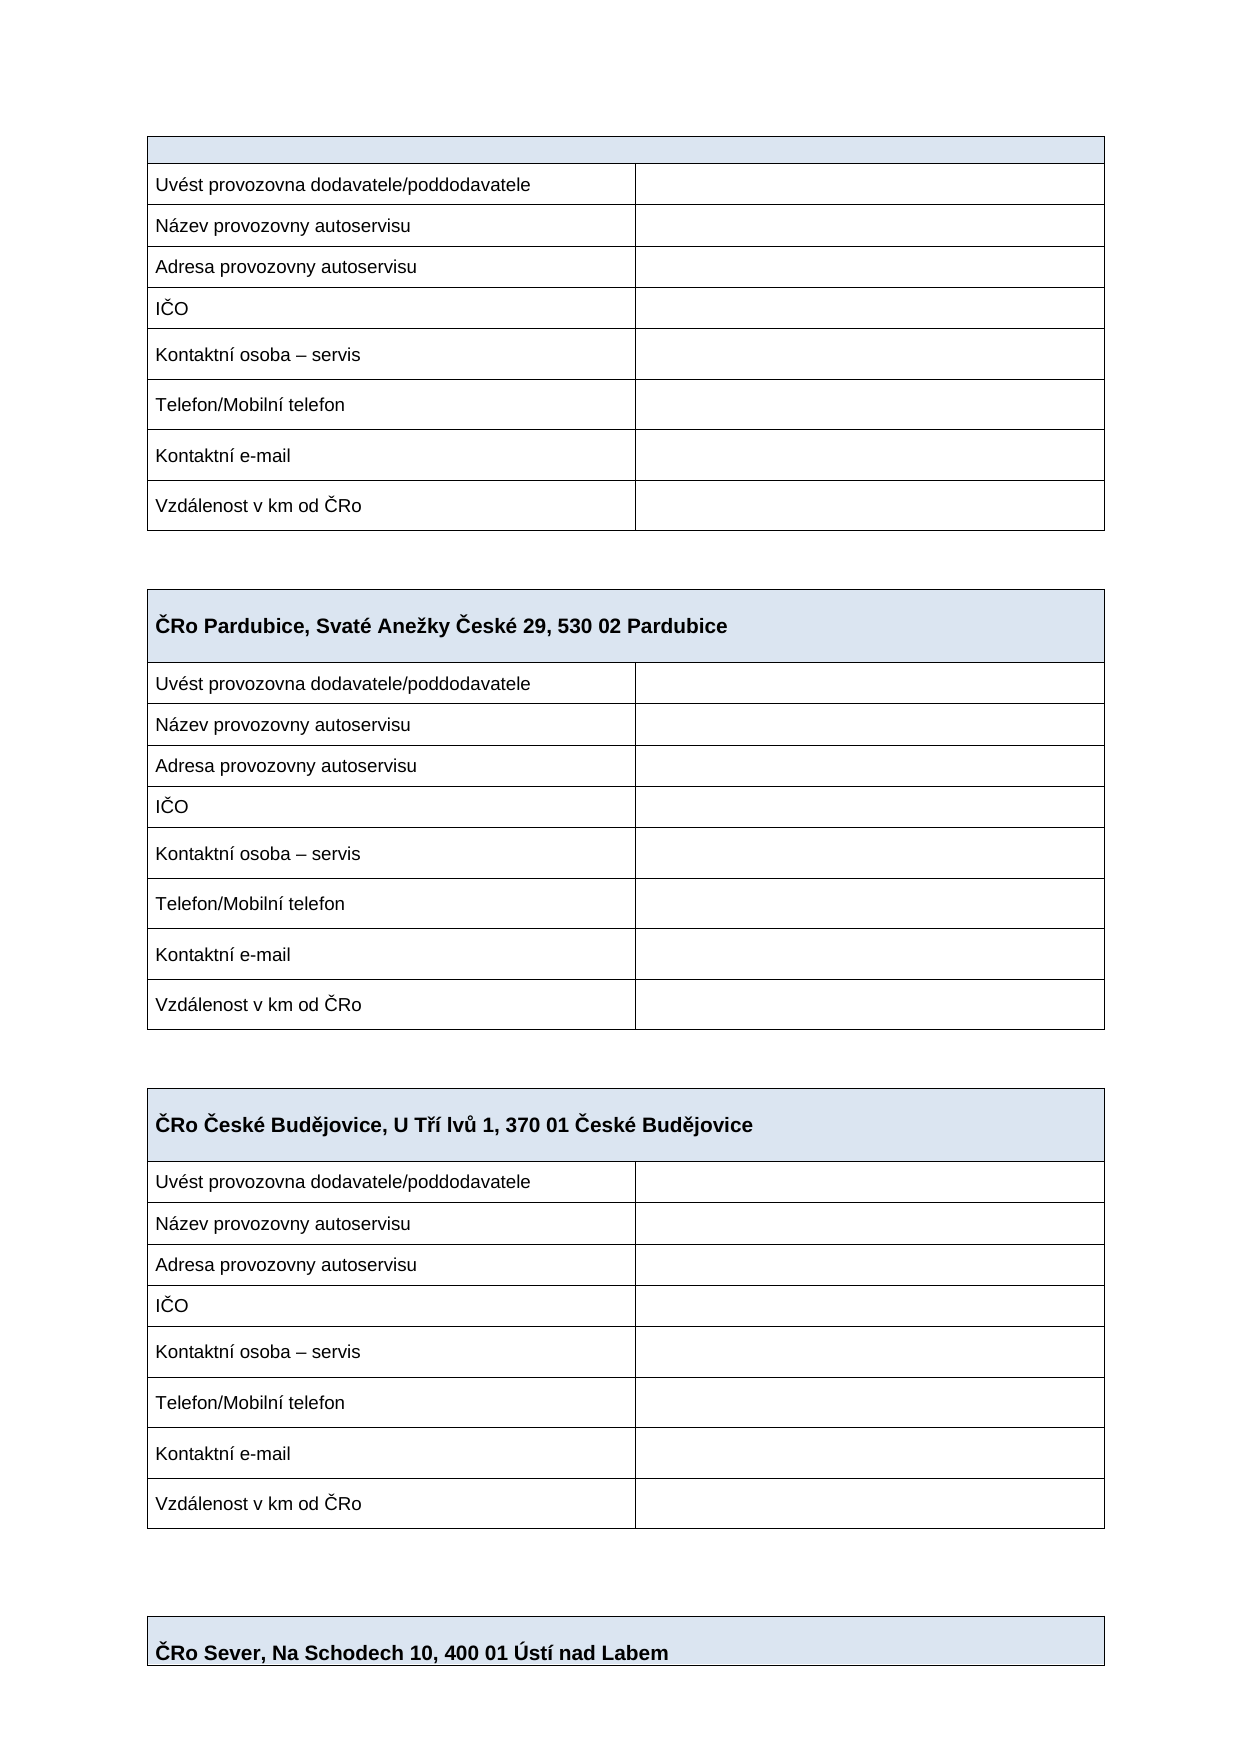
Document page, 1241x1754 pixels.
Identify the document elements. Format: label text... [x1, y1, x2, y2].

table_cell [636, 1479, 1104, 1528]
table_cell Vzdálenost v km od ČRo [148, 1479, 635, 1528]
table_cell Adresa provozovny autoservisu [148, 746, 635, 786]
table_cell IČO [148, 787, 635, 827]
table_header ČRo České Budějovice, U Tří lvů 1, 370 01 České Budějovice [148, 1089, 1104, 1161]
table_cell [636, 481, 1104, 530]
table_cell Telefon/Mobilní telefon [148, 1378, 635, 1427]
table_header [148, 1617, 1104, 1664]
table_cell Kontaktní e-mail [148, 929, 635, 979]
table_cell [636, 288, 1104, 328]
table_cell Telefon/Mobilní telefon [148, 879, 635, 928]
table_cell [636, 1286, 1104, 1326]
table_cell [636, 1378, 1104, 1427]
table_cell [636, 879, 1104, 928]
table_cell Název provozovny autoservisu [148, 205, 635, 246]
table_cell [636, 980, 1104, 1029]
table_cell Telefon/Mobilní telefon [148, 380, 635, 429]
table_header ČRo Pardubice, Svaté Anežky České 29, 530 02 Pardubice [148, 590, 1104, 662]
table_cell Kontaktní osoba – servis [148, 329, 635, 379]
table_cell [636, 1245, 1104, 1285]
table_cell [636, 929, 1104, 979]
table_cell Uvést provozovna dodavatele/poddodavatele [148, 164, 635, 204]
table_cell Adresa provozovny autoservisu [148, 247, 635, 287]
table_cell Uvést provozovna dodavatele/poddodavatele [148, 1162, 635, 1202]
table_cell Název provozovny autoservisu [148, 704, 635, 744]
table_cell Vzdálenost v km od ČRo [148, 481, 635, 530]
table_cell [636, 205, 1104, 246]
table_cell [636, 663, 1104, 703]
table_cell [636, 704, 1104, 744]
table_cell Název provozovny autoservisu [148, 1203, 635, 1243]
table_cell Uvést provozovna dodavatele/poddodavatele [148, 663, 635, 703]
table_cell [636, 329, 1104, 379]
table_cell IČO [148, 1286, 635, 1326]
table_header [148, 137, 1104, 163]
table_cell Kontaktní e-mail [148, 1428, 635, 1478]
table_cell Adresa provozovny autoservisu [148, 1245, 635, 1285]
table_cell [636, 746, 1104, 786]
table_cell [636, 380, 1104, 429]
table_cell [636, 787, 1104, 827]
table_cell [636, 1162, 1104, 1202]
table_cell [636, 247, 1104, 287]
table_cell IČO [148, 288, 635, 328]
table_cell Kontaktní e-mail [148, 430, 635, 480]
table_cell Kontaktní osoba – servis [148, 828, 635, 878]
table_cell Vzdálenost v km od ČRo [148, 980, 635, 1029]
table_cell [636, 430, 1104, 480]
table_cell [636, 164, 1104, 204]
table_cell [636, 1327, 1104, 1377]
table_cell [636, 828, 1104, 878]
table_cell [636, 1428, 1104, 1478]
table_cell Kontaktní osoba – servis [148, 1327, 635, 1377]
table_cell [636, 1203, 1104, 1243]
